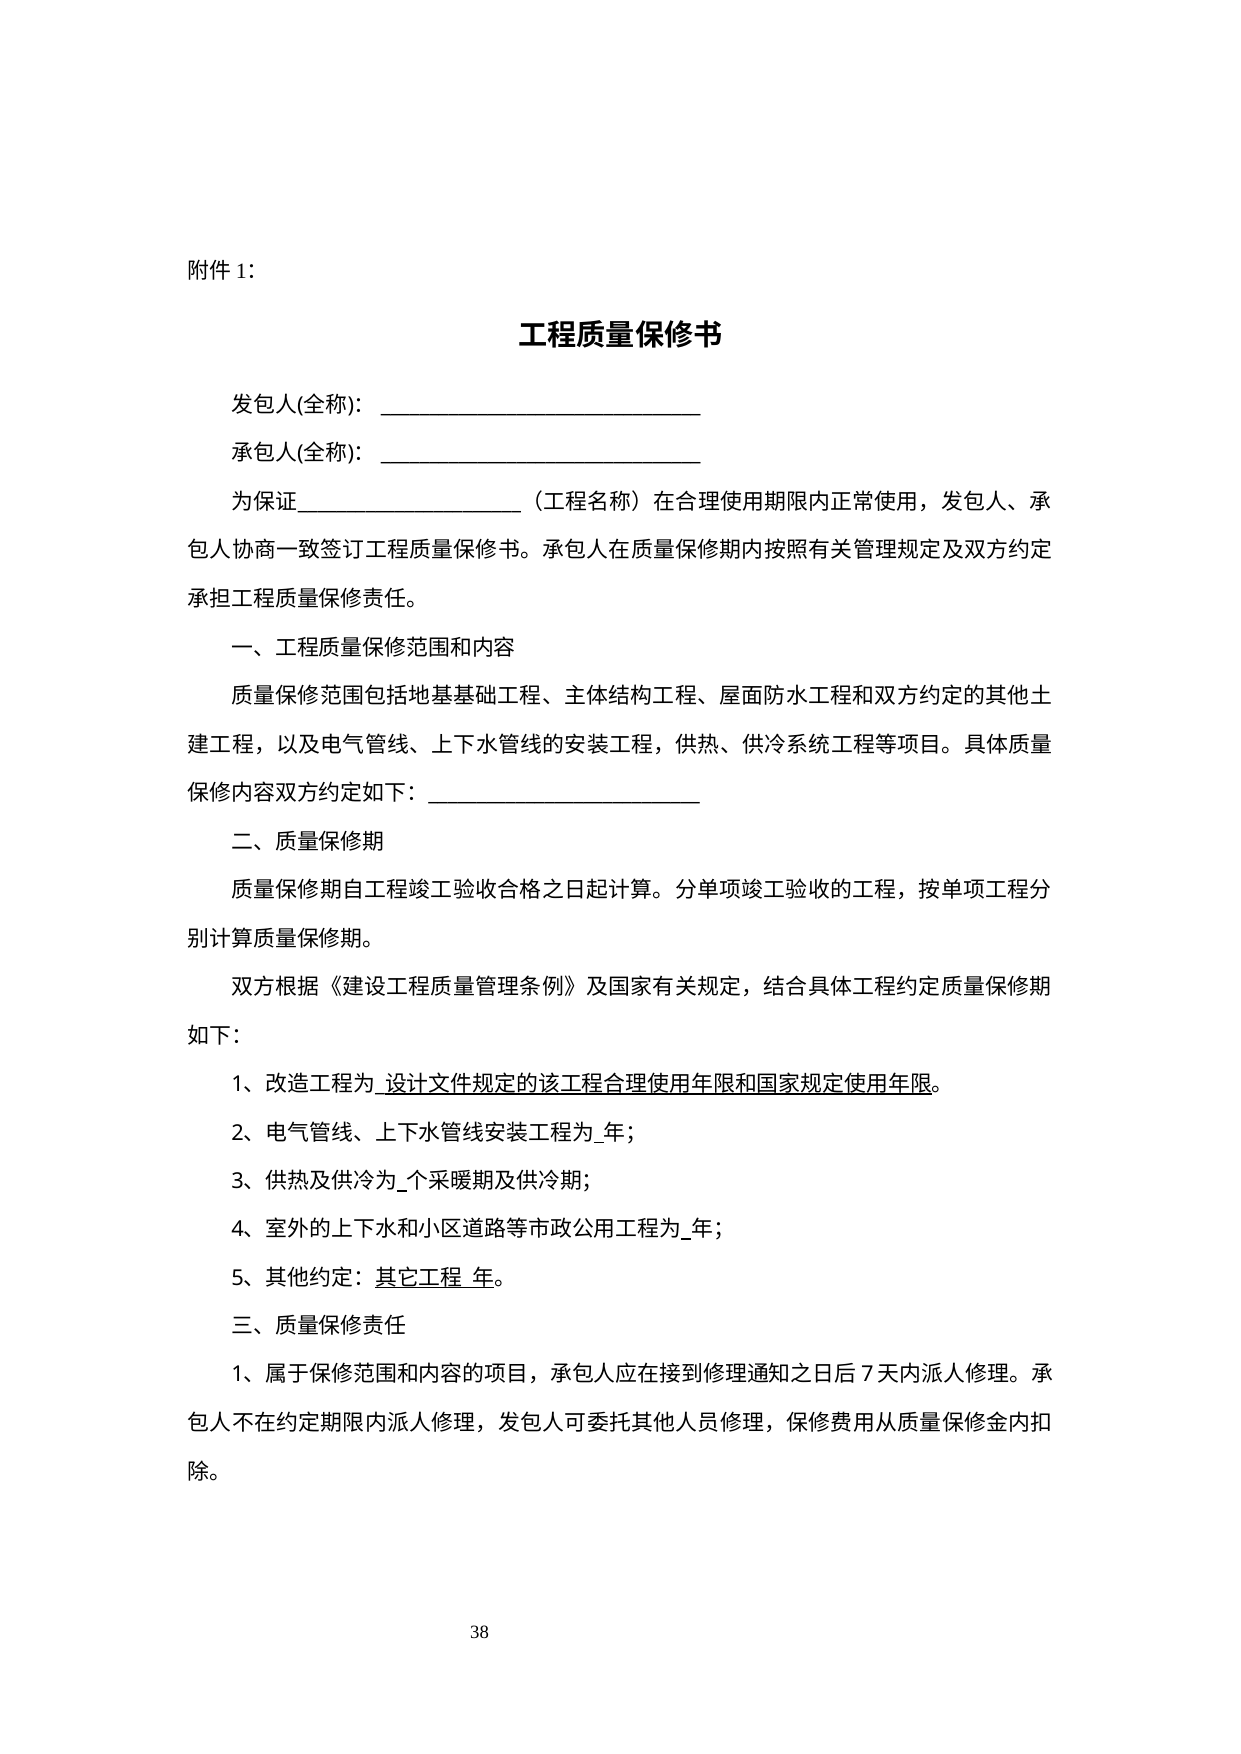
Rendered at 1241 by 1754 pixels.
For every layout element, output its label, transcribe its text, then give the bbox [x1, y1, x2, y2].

text 3、供热及供冷为 个采暖期及供冷期； [187, 1162, 1053, 1195]
text 5、其他约定：其它工程 年。 [187, 1259, 1053, 1292]
text 一、工程质量保修范围和内容 [187, 629, 1053, 662]
text 2、电气管线、上下水管线安装工程为 年； [187, 1114, 1053, 1147]
text 承包人(全称)： _________________________________ [187, 435, 1053, 467]
text 4、室外的上下水和小区道路等市政公用工程为 年； [187, 1211, 1053, 1243]
text 附件1： [187, 252, 1053, 285]
text 二、质量保修期 [187, 823, 1053, 856]
text 三、质量保修责任 [187, 1307, 1053, 1340]
text 1、属于保修范围和内容的项目，承包人应在接到修理通知之日后7天内派人修理。承包人不在约定期限内派人修理，发包人可委托其他人员修理，保修费用从质量保修金内扣除。 [187, 1356, 1053, 1486]
text 双方根据《建设工程质量管理条例》及国家有关规定，结合具体工程约定质量保修期如下： [187, 969, 1053, 1050]
text 为保证_______________________（工程名称）在合理使用期限内正常使用，发包人、承包人协商一致签订工程质量保修书。承包人在质量保修期内按照有关管理规定及双方约定承担工程质量保修责任。 [187, 483, 1053, 613]
text 工程质量保修书 [187, 301, 1053, 366]
text 质量保修期自工程竣工验收合格之日起计算。分单项竣工验收的工程，按单项工程分别计算质量保修期。 [187, 872, 1053, 953]
text 1、改造工程为_设计文件规定的该工程合理使用年限和国家规定使用年限。 [187, 1066, 1053, 1098]
text 质量保修范围包括地基基础工程、主体结构工程、屋面防水工程和双方约定的其他土建工程，以及电气管线、上下水管线的安装工程，供热、供冷系统工程等项目。具体质量保修内容双方约定如下：____________________________ [187, 677, 1053, 807]
text 发包人(全称)： _________________________________ [187, 387, 1053, 419]
